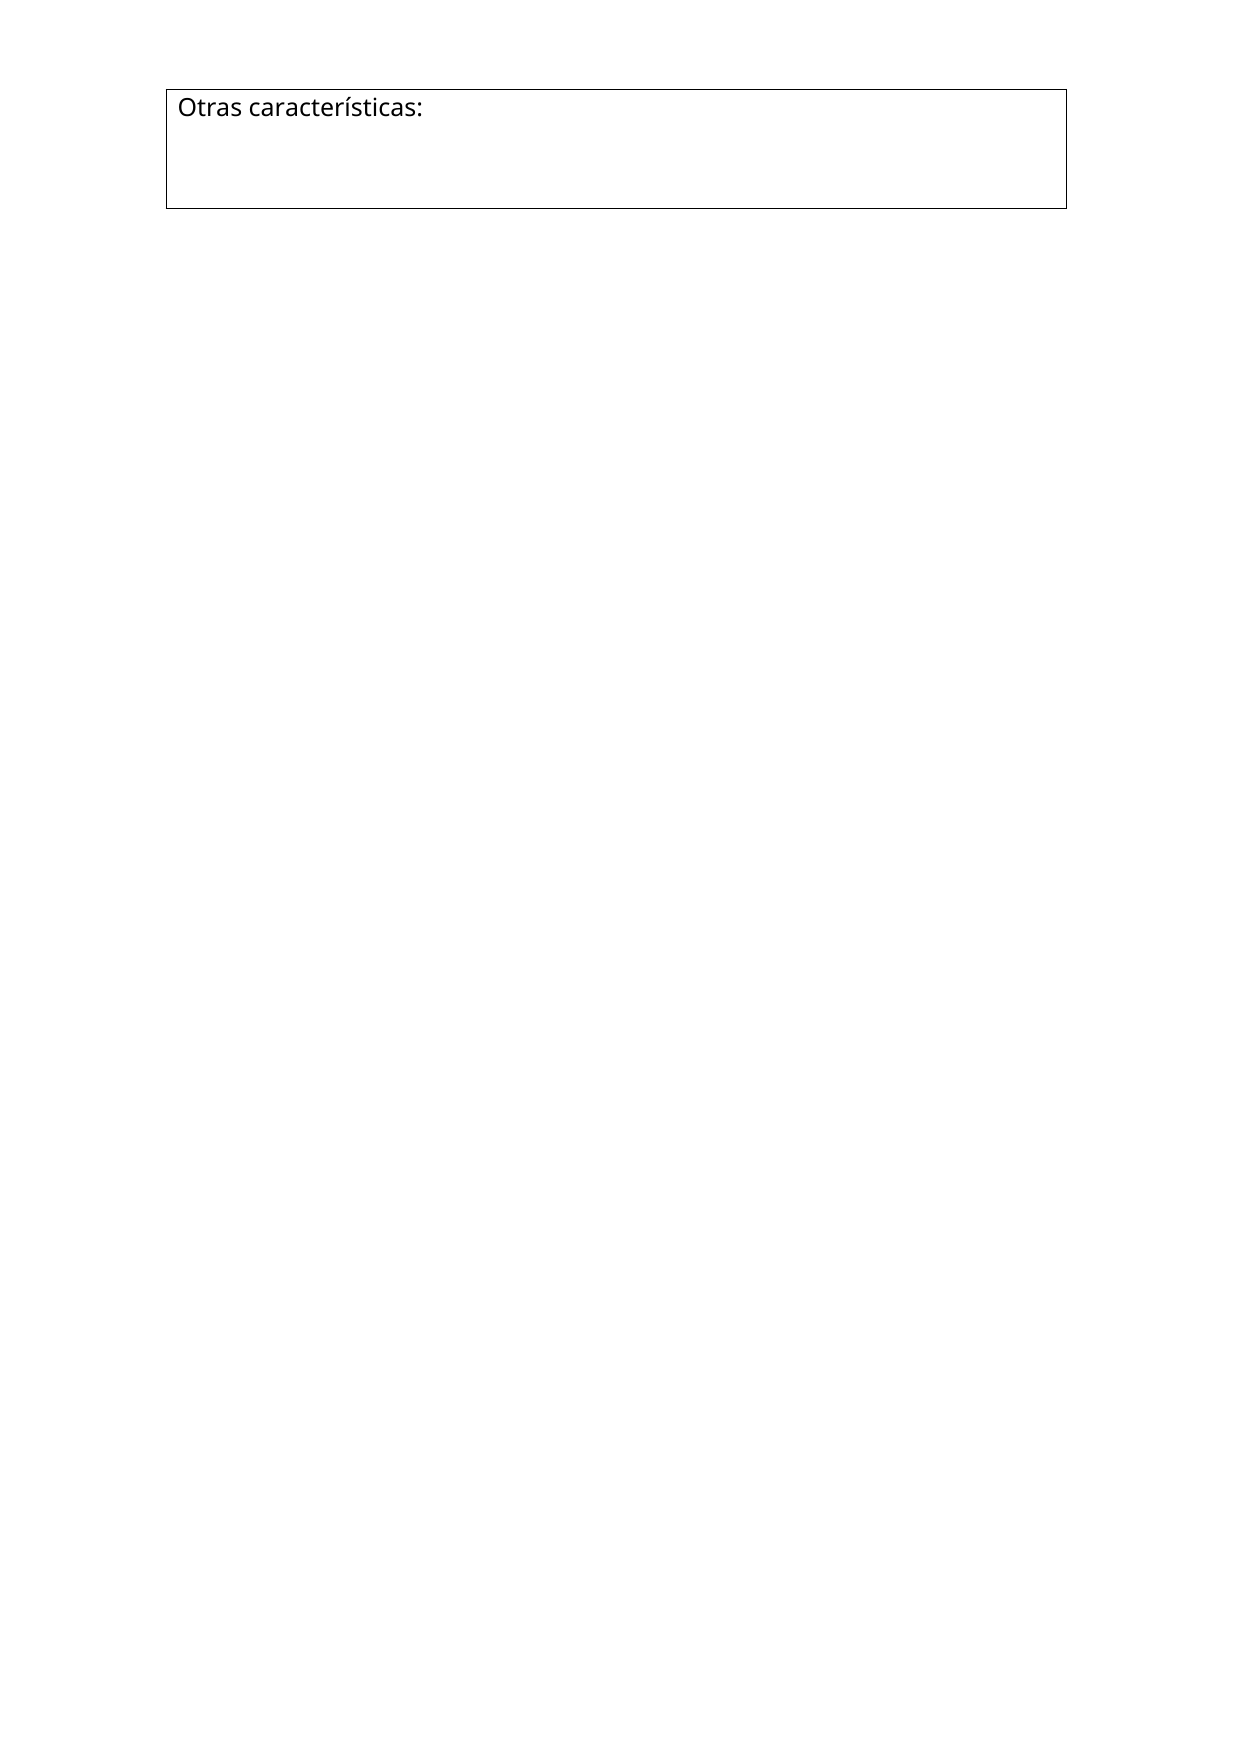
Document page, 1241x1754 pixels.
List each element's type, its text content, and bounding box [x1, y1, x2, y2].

table_cell Otras características: [167, 90, 1066, 208]
